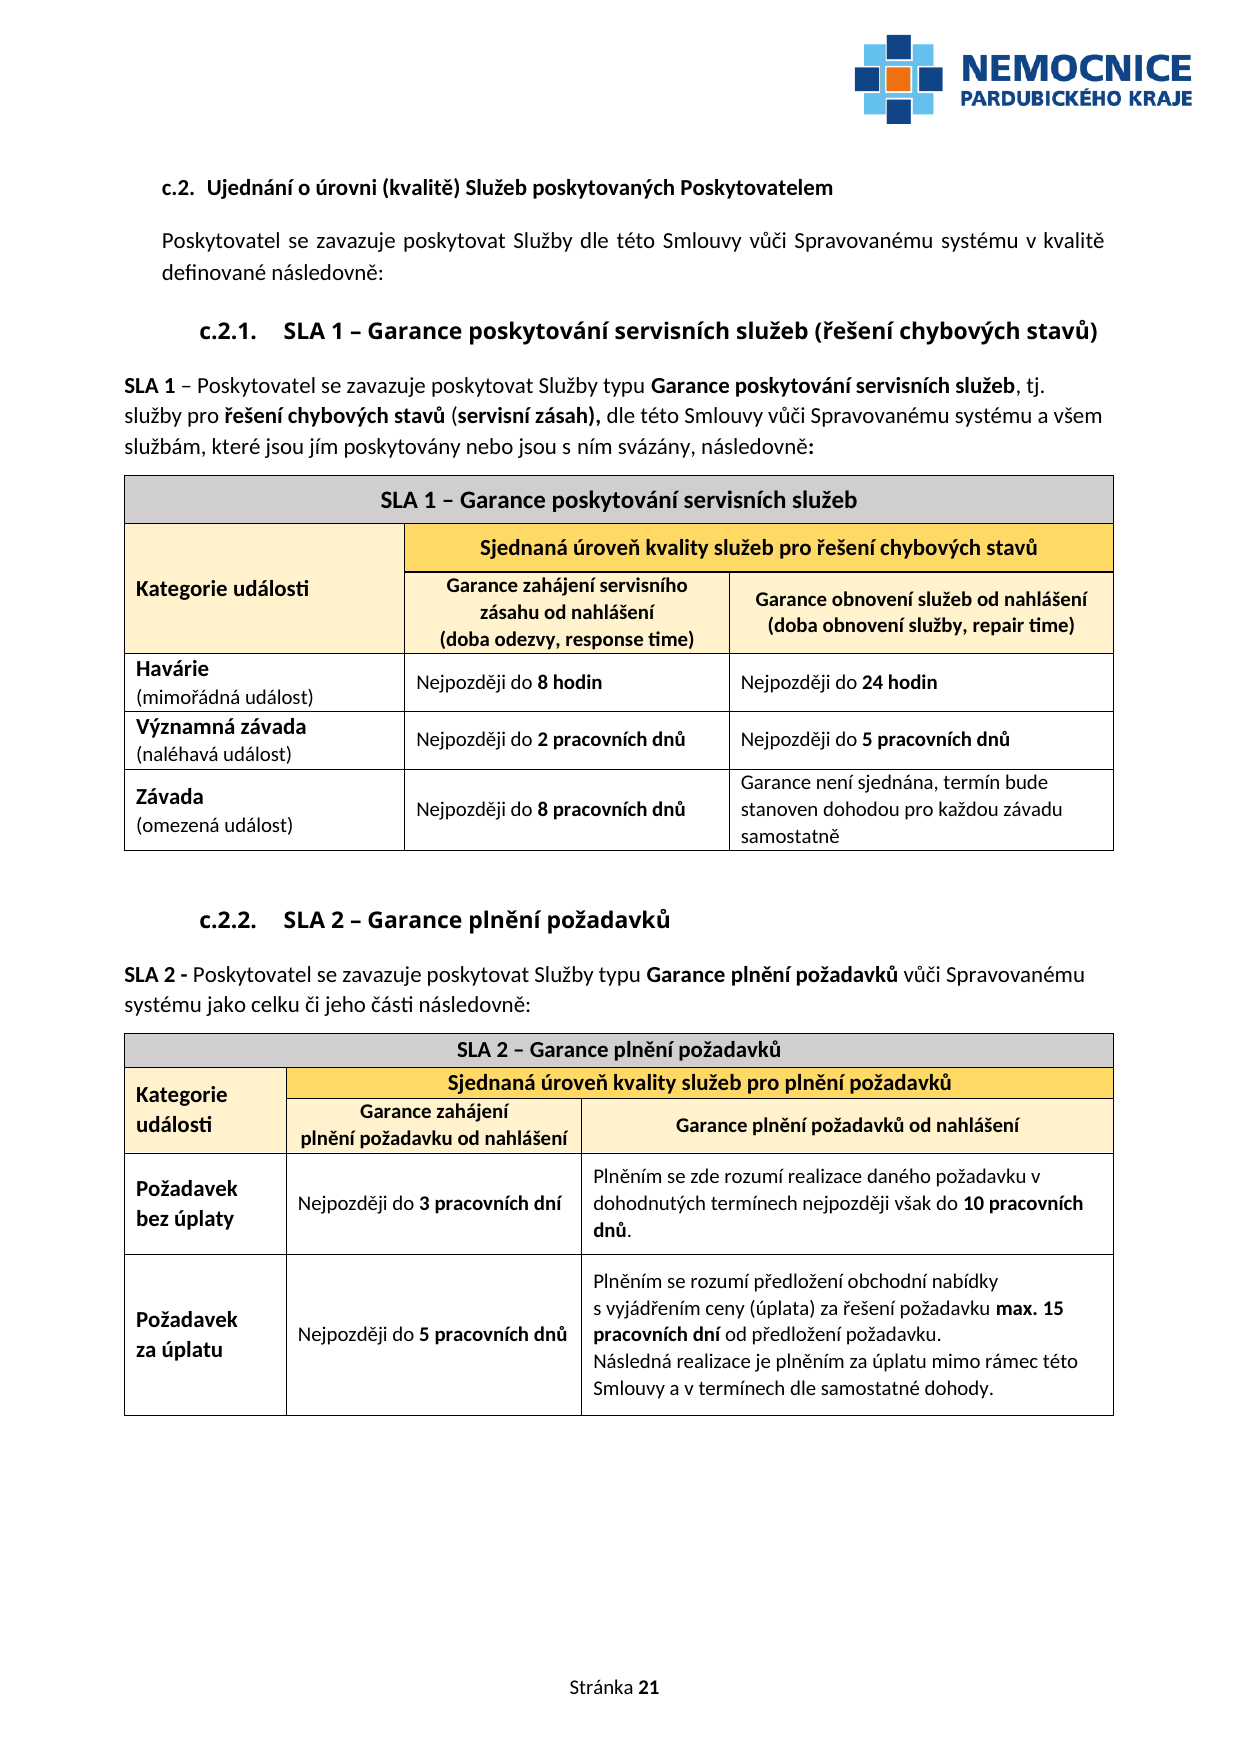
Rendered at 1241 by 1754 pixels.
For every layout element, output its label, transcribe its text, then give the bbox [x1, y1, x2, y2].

list SLA 1 – Poskytovatel se zavazuje poskytovat Služby typu Garance poskytování servisních služeb, tj. služby pro řešení chybových stavů (servisní zásah), dle této Smlouvy vůči Spravovanému systému a všem službám, které jsou jím poskytovány nebo jsou s ním svázány, následovně: [124, 371, 1104, 460]
table_cell Závada (omezená událost) [125, 770, 404, 850]
list Ujednání o úrovni (kvalitě) Služeb poskytovaných Poskytovatelem [162, 173, 1104, 201]
table_header SLA 1 – Garance poskytování servisních služeb [125, 476, 1113, 523]
table_cell Kategorie události [125, 524, 404, 653]
table_cell Nejpozději do 24 hodin [730, 654, 1113, 711]
table_cell Požadavek za úplatu [125, 1255, 286, 1415]
table_cell Garance zahájení servisního zásahu od nahlášení (doba odezvy, response time) [405, 573, 729, 653]
list SLA 2 - Poskytovatel se zavazuje poskytovat Služby typu Garance plnění požadavků vůči Spravovanému systému jako celku či jeho části následovně: [124, 960, 1104, 1018]
table_cell Kategorie události [125, 1068, 286, 1152]
table_cell Nejpozději do 8 hodin [405, 654, 729, 711]
table_cell Významná závada (naléhavá událost) [125, 712, 404, 768]
list Poskytovatel se zavazuje poskytovat Služby dle této Smlouvy vůči Spravovanému systému v kvalitě definované následovně: [162, 226, 1104, 286]
table_cell Garance zahájení plnění požadavku od nahlášení [287, 1099, 581, 1152]
list SLA 1 – Garance poskytování servisních služeb (řešení chybových stavů) [199, 315, 1104, 346]
table_cell Nejpozději do 8 pracovních dnů [405, 770, 729, 850]
table_cell Plněním se zde rozumí realizace daného požadavku v dohodnutých termínech nejpozději však do 10 pracovních dnů. [582, 1154, 1113, 1254]
table_header SLA 2 – Garance plnění požadavků [125, 1034, 1113, 1067]
table_cell Sjednaná úroveň kvality služeb pro řešení chybových stavů [405, 524, 1113, 571]
table_cell Havárie (mimořádná událost) [125, 654, 404, 711]
list SLA 2 – Garance plnění požadavků [199, 904, 1104, 935]
table_cell Garance plnění požadavků od nahlášení [582, 1099, 1113, 1152]
table_cell Garance obnovení služeb od nahlášení (doba obnovení služby, repair time) [730, 573, 1113, 653]
table_cell Nejpozději do 5 pracovních dnů [287, 1255, 581, 1415]
table_cell Plněním se rozumí předložení obchodní nabídky s vyjádřením ceny (úplata) za řešení požadavku max. 15 pracovních dní od předložení požadavku. Následná realizace je plněním za úplatu mimo rámec této Smlouvy a v termínech dle samostatné dohody. [582, 1255, 1113, 1415]
table_cell Nejpozději do 3 pracovních dní [287, 1154, 581, 1254]
table_cell Garance není sjednána, termín bude stanoven dohodou pro každou závadu samostatně [730, 770, 1113, 850]
table_cell Sjednaná úroveň kvality služeb pro plnění požadavků [287, 1068, 1113, 1098]
table_cell Požadavek bez úplaty [125, 1154, 286, 1254]
picture [853, 33, 1192, 125]
table_cell Nejpozději do 2 pracovních dnů [405, 712, 729, 768]
table_cell Nejpozději do 5 pracovních dnů [730, 712, 1113, 768]
